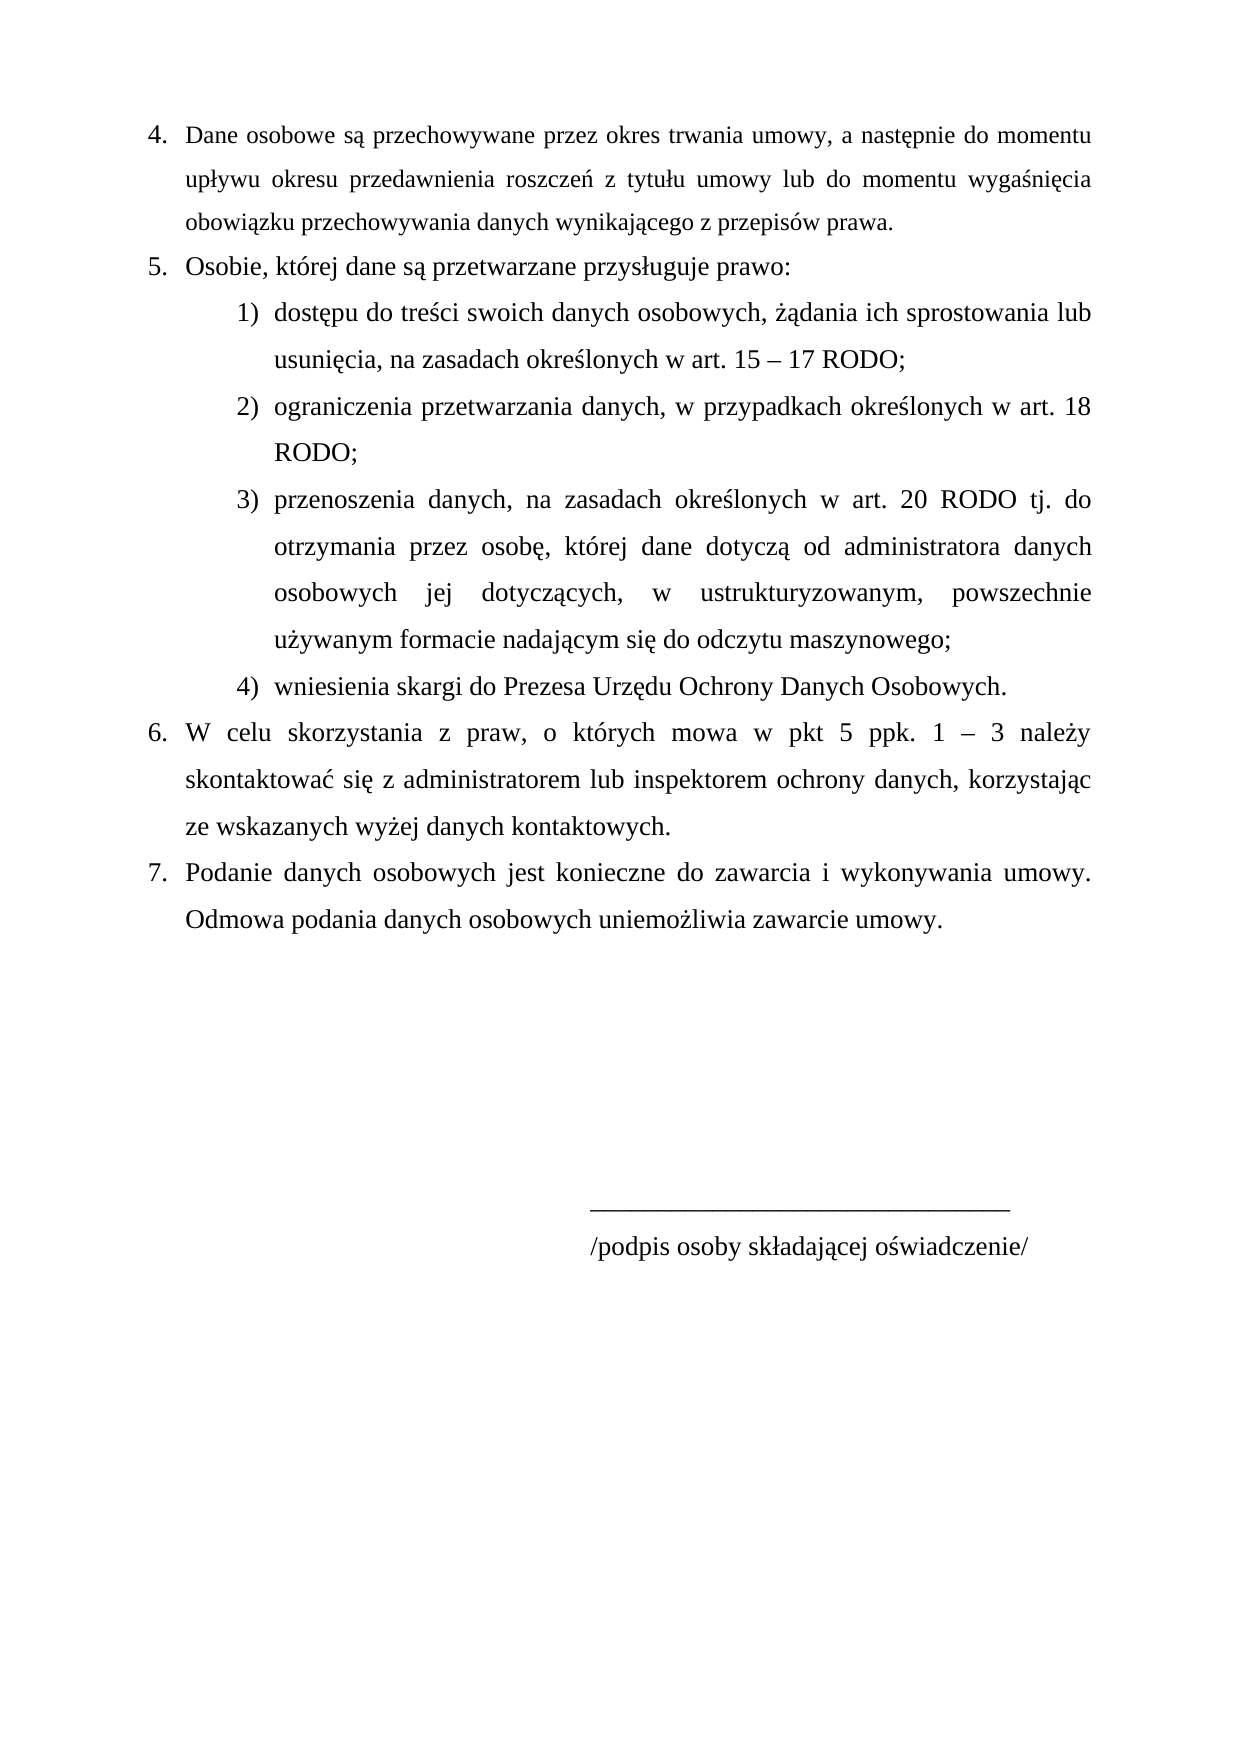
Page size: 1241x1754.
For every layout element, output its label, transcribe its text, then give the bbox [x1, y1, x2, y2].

list dostępu do treści swoich danych osobowych, żądania ich sprostowania lub usunięcia, na zasadach określonych w art. 15 – 17 RODO; [236, 297, 1092, 374]
list wniesienia skargi do Prezesa Urzędu Ochrony Danych Osobowych. [236, 670, 1092, 701]
list przenoszenia danych, na zasadach określonych w art. 20 RODO tj. do otrzymania przez osobę, której dane dotyczą od administratora danych osobowych jej dotyczących, w ustrukturyzowanym, powszechnie używanym formacie nadającym się do odczytu maszynowego; [236, 483, 1092, 654]
list Dane osobowe są przechowywane przez okres trwania umowy, a następnie do momentu upływu okresu przedawnienia roszczeń z tytułu umowy lub do momentu wygaśnięcia obowiązku przechowywania danych wynikającego z przepisów prawa. [148, 118, 1092, 236]
list /podpis osoby składającej oświadczenie/ [223, 1230, 1092, 1261]
list _______________________________ [223, 1183, 1092, 1214]
list Podanie danych osobowych jest konieczne do zawarcia i wykonywania umowy. Odmowa podania danych osobowych uniemożliwia zawarcie umowy. [148, 857, 1092, 934]
list W celu skorzystania z praw, o których mowa w pkt 5 ppk. 1 – 3 należy skontaktować się z administratorem lub inspektorem ochrony danych, korzystając ze wskazanych wyżej danych kontaktowych. [148, 717, 1092, 841]
list ograniczenia przetwarzania danych, w przypadkach określonych w art. 18 RODO; [236, 390, 1092, 468]
list Osobie, której dane są przetwarzane przysługuje prawo: [148, 250, 1092, 281]
